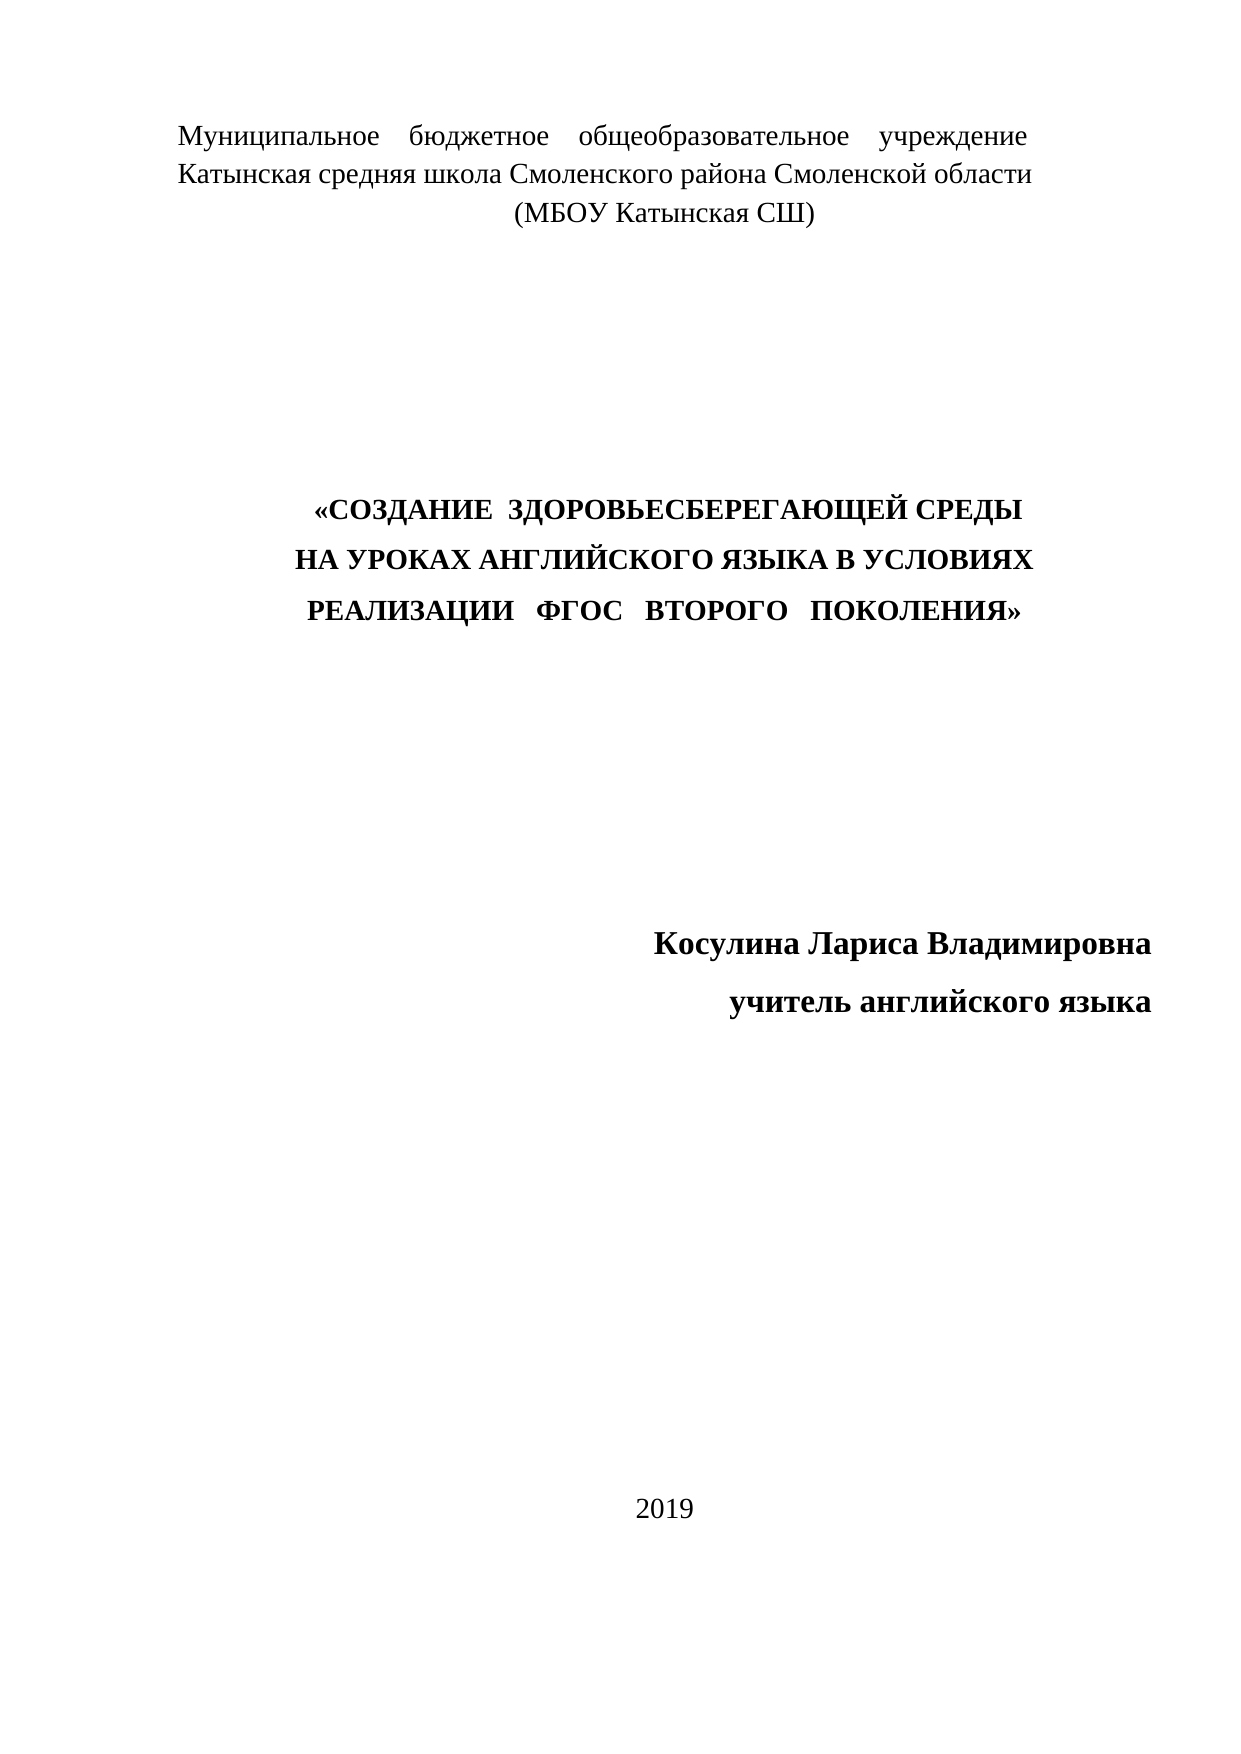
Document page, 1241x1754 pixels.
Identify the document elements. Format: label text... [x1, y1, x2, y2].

text «СОЗДАНИЕ ЗДОРОВЬЕСБЕРЕГАЮЩЕЙ СРЕДЫ [177, 492, 1152, 526]
text НА УРОКАХ АНГЛИЙСКОГО ЯЗЫКА В УСЛОВИЯХ [177, 542, 1152, 576]
text (МБОУ Катынская СШ) [177, 195, 1152, 229]
text Косулина Лариса Владимировна [177, 923, 1152, 962]
text Катынская средняя школа Смоленского района Смоленской области [177, 157, 1152, 190]
text Муниципальное бюджетное общеобразовательное учреждение [177, 118, 1152, 152]
text РЕАЛИЗАЦИИ ФГОС ВТОРОГО ПОКОЛЕНИЯ» [177, 593, 1152, 626]
text учитель английского языка [177, 981, 1152, 1019]
text 2019 [177, 1491, 1152, 1525]
